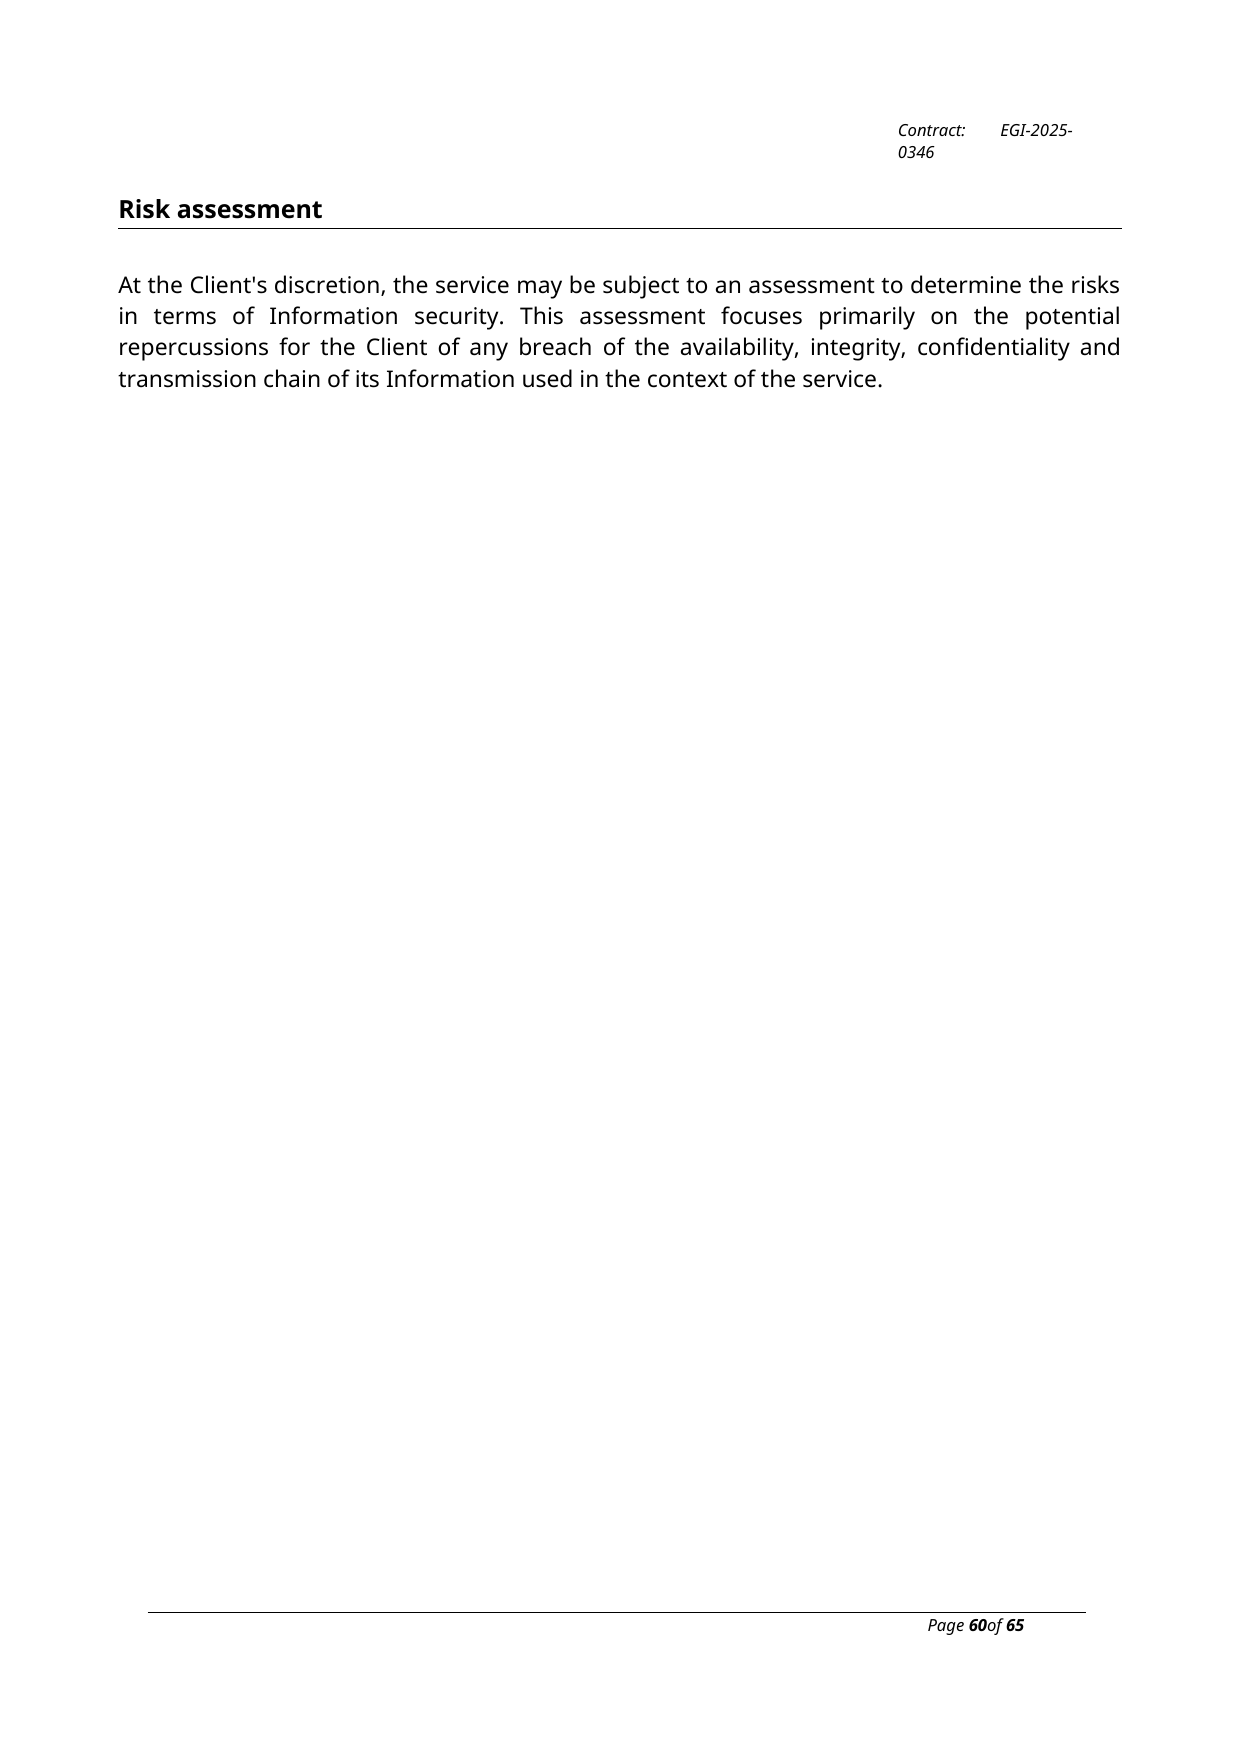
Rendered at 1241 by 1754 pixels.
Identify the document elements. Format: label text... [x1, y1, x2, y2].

text At the Client's discretion, the service may be subject to an assessment to determine the risks in terms of Information security. This assessment focuses primarily on the potential repercussions for the Client of any breach of the availability, integrity, confidentiality and transmission chain of its Information used in the context of the service. [118, 269, 1122, 394]
text Risk assessment [118, 192, 1122, 228]
